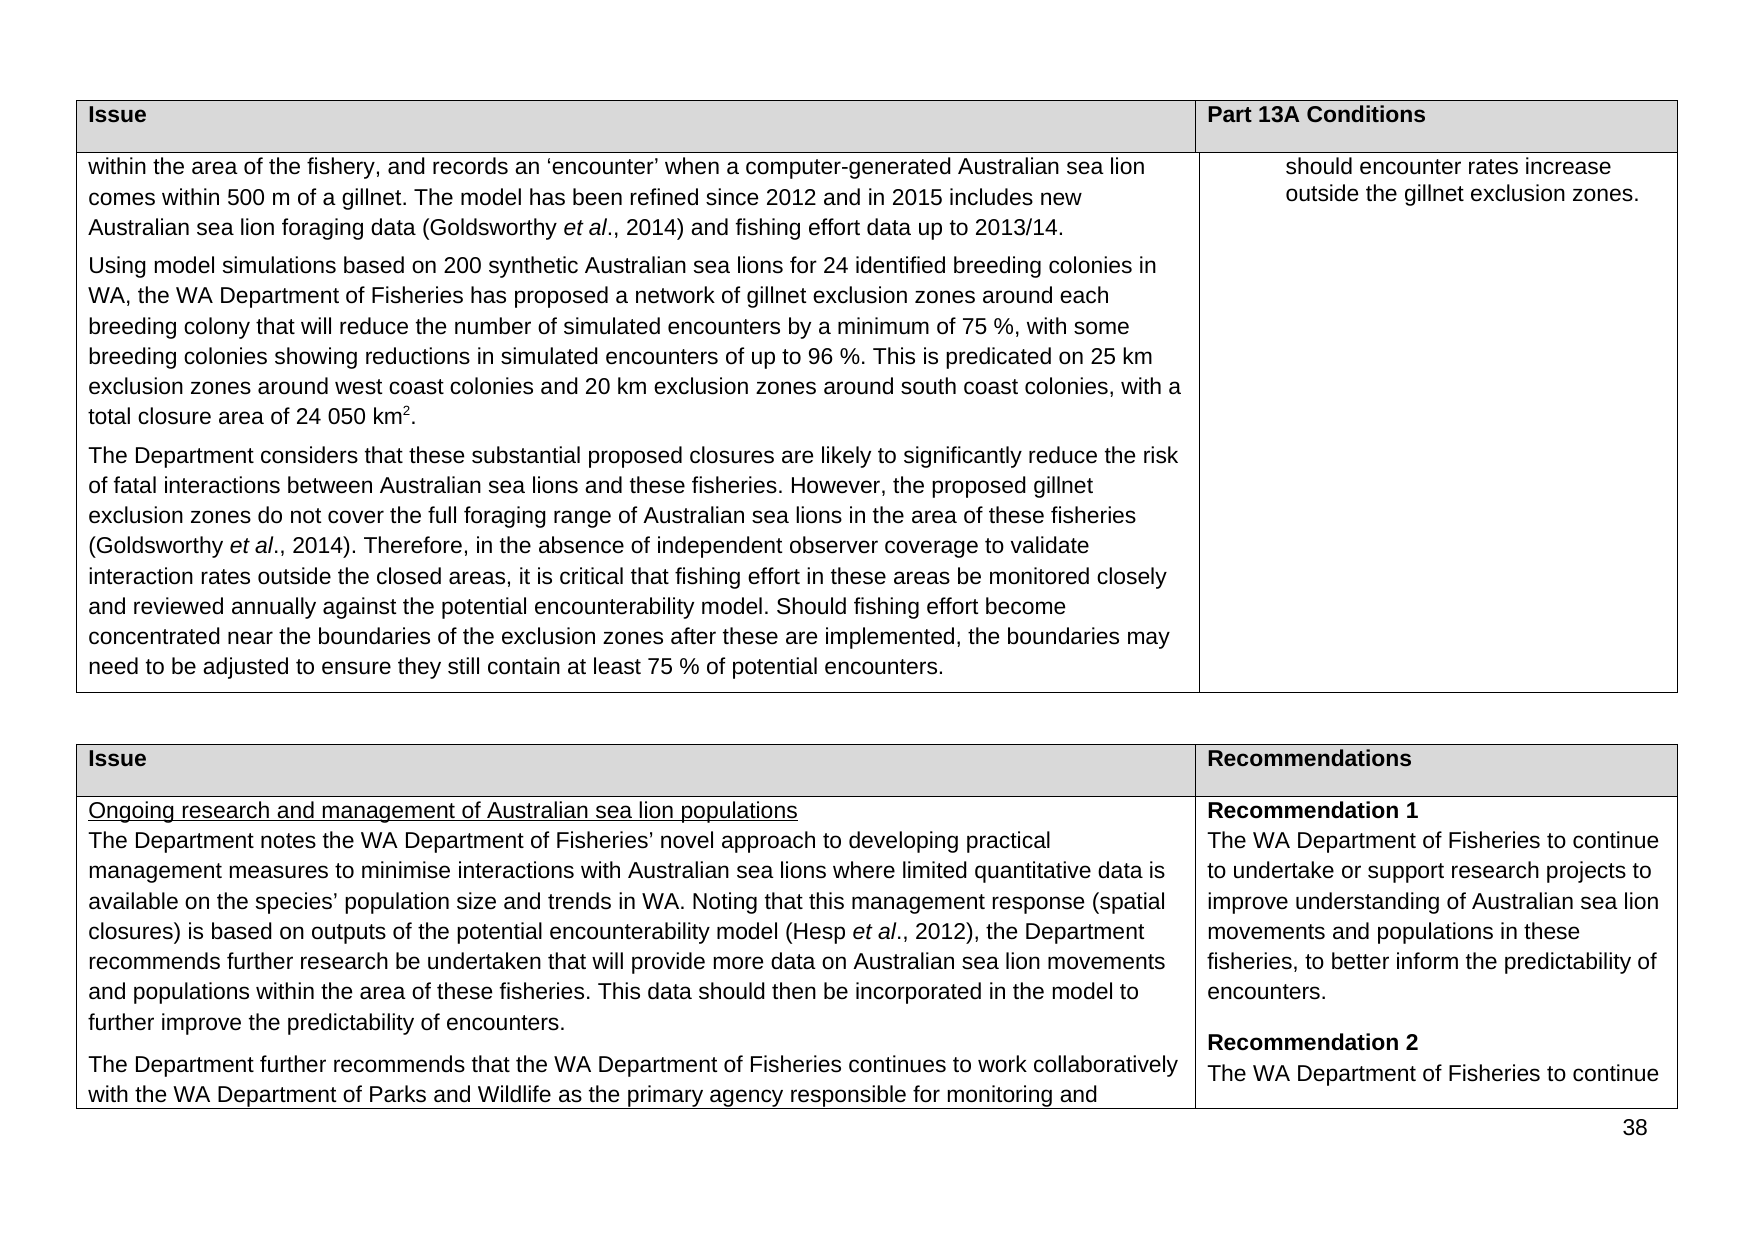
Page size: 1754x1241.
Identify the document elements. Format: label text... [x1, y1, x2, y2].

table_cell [77, 153, 1199, 692]
table_header Part 13A Conditions [1196, 101, 1677, 152]
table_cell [1200, 153, 1677, 692]
table_header Issue [77, 745, 1195, 796]
table_header Issue [77, 101, 1195, 152]
table_header Recommendations [1196, 745, 1677, 796]
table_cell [77, 797, 1195, 1108]
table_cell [1196, 797, 1677, 1108]
